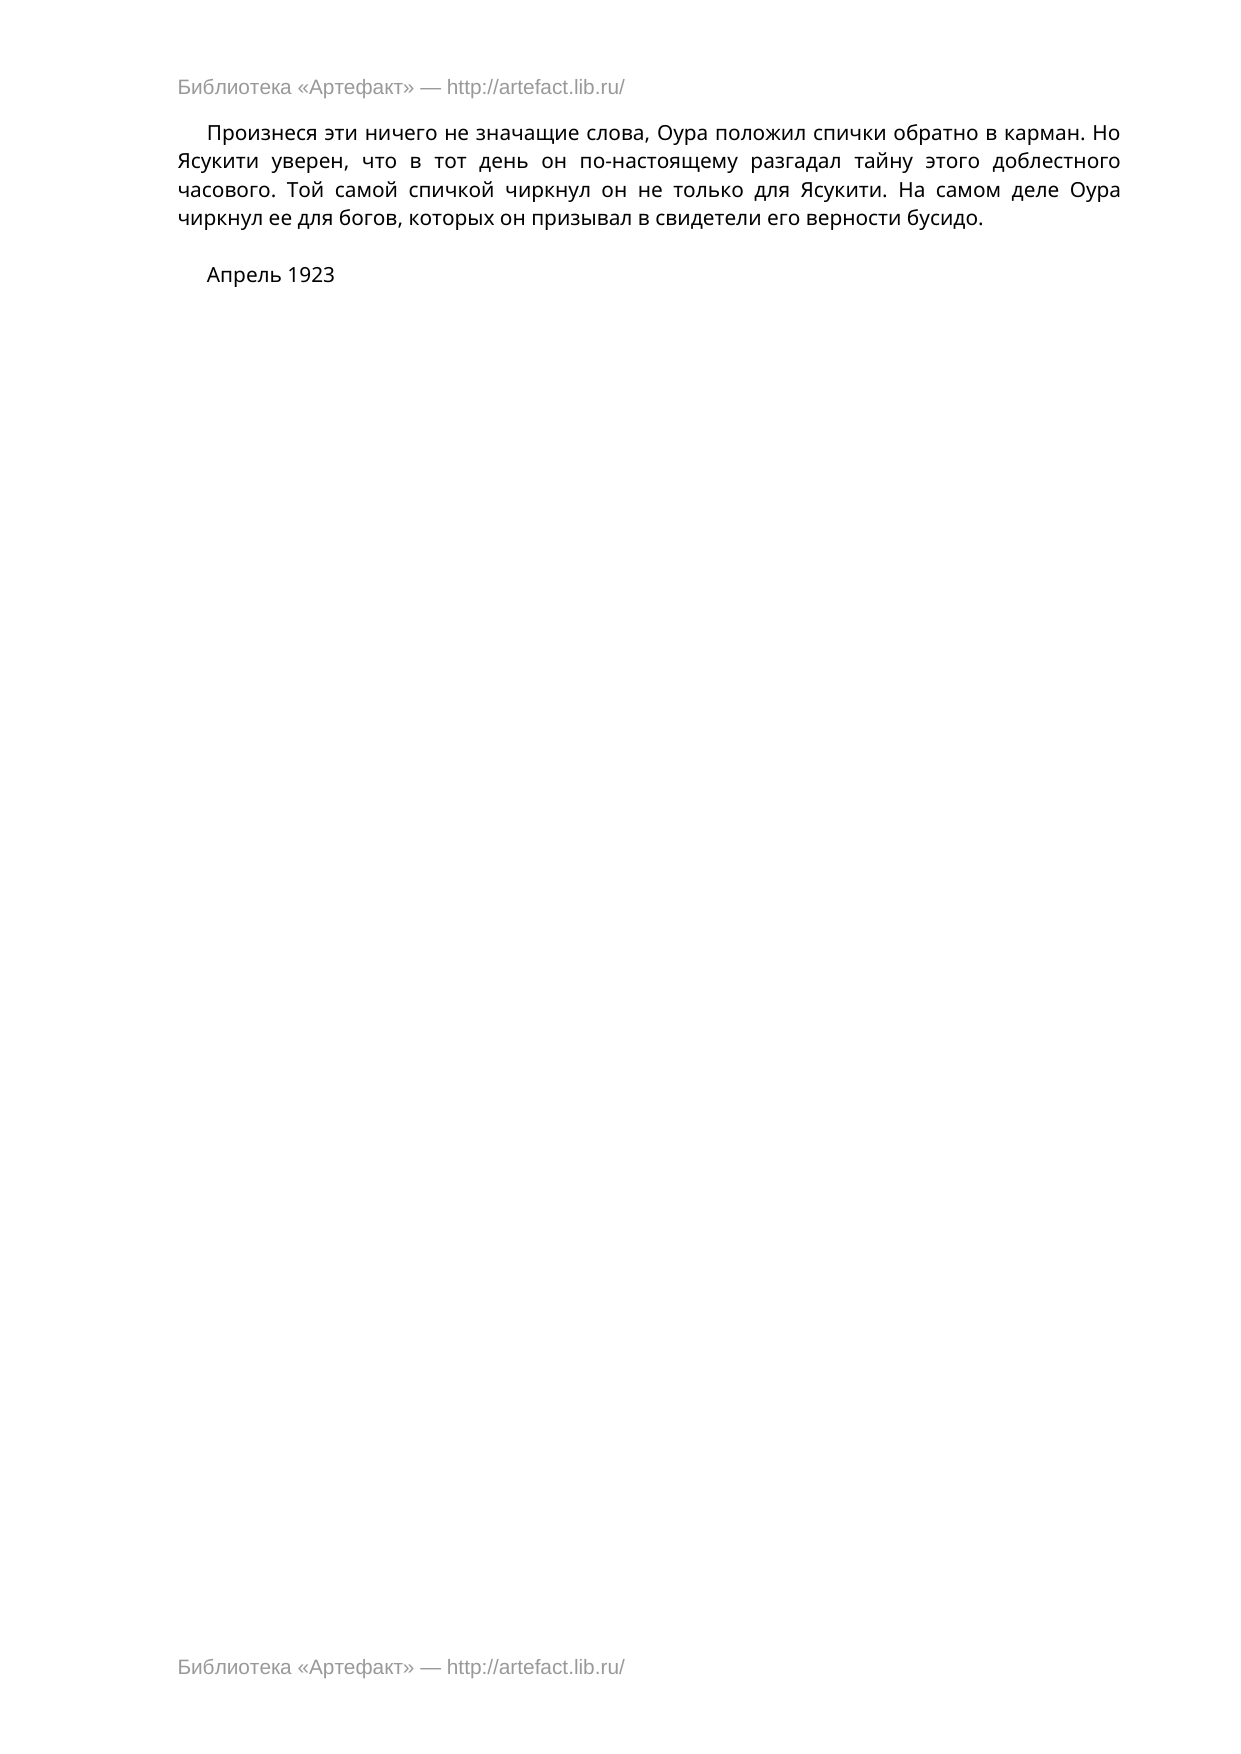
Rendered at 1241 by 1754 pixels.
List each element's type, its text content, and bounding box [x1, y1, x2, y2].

text Апрель 1923 [177, 260, 1122, 289]
text Произнеся эти ничего не значащие слова, Оура положил спички обратно в карман. Но Ясукити уверен, что в тот день он по-настоящему разгадал тайну этого доблестного часового. Той самой спичкой чиркнул он не только для Ясукити. На самом деле Оура чиркнул ее для богов, которых он призывал в свидетели его верности бусидо. [177, 118, 1122, 232]
